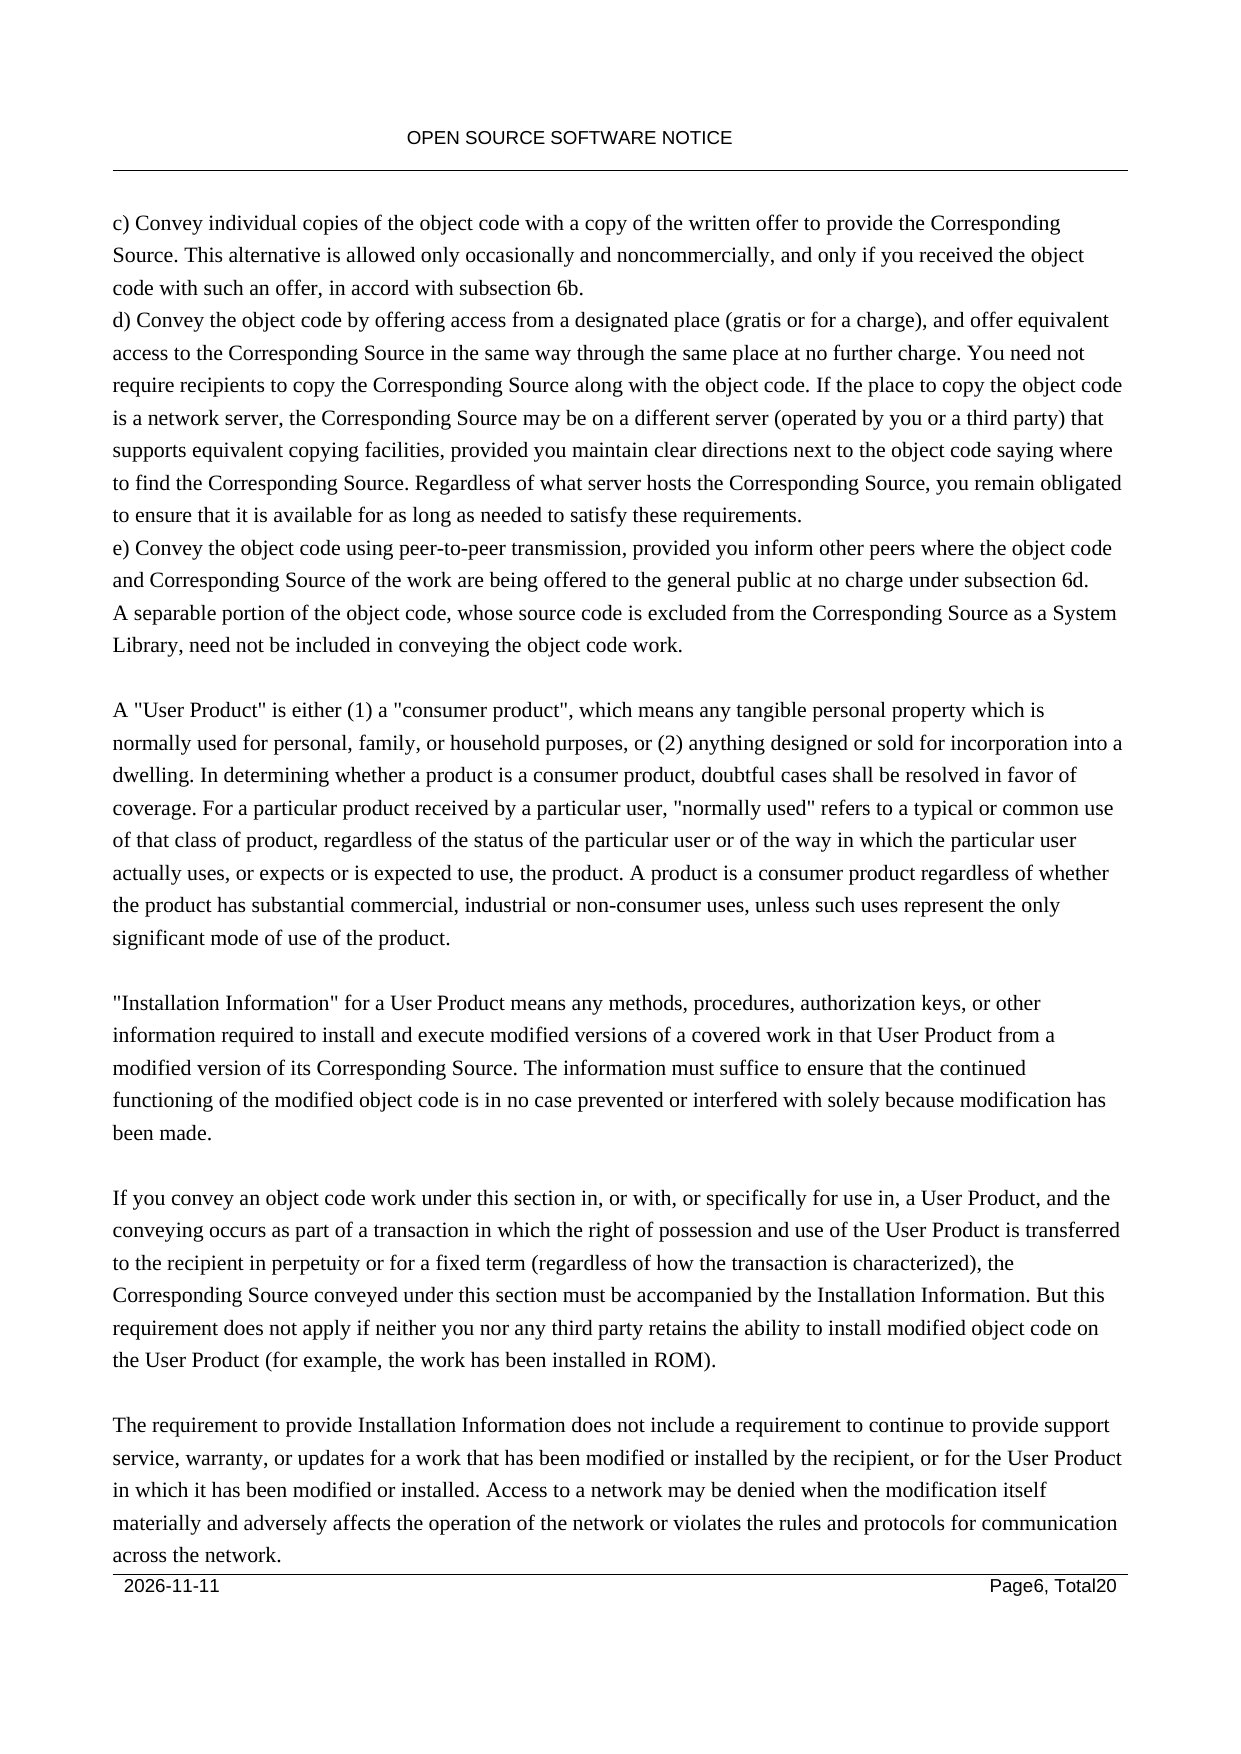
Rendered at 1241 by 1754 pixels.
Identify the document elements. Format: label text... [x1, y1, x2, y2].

text If you convey an object code work under this section in, or with, or specifically for use in, a User Product, and the conveying occurs as part of a transaction in which the right of possession and use of the User Product is transferred to the recipient in perpetuity or for a fixed term (regardless of how the transaction is characterized), the Corresponding Source conveyed under this section must be accompanied by the Installation Information. But this requirement does not apply if neither you nor any third party retains the ability to install modified object code on the User Product (for example, the work has been installed in ROM). [112, 1181, 1128, 1376]
text d) Convey the object code by offering access from a designated place (gratis or for a charge), and offer equivalent access to the Corresponding Source in the same way through the same place at no further charge. You need not require recipients to copy the Corresponding Source along with the object code. If the place to copy the object code is a network server, the Corresponding Source may be on a different server (operated by you or a third party) that supports equivalent copying facilities, provided you maintain clear directions next to the object code saying where to find the Corresponding Source. Regardless of what server hosts the Corresponding Source, you remain obligated to ensure that it is available for as long as needed to satisfy these requirements. [112, 304, 1128, 531]
text The requirement to provide Installation Information does not include a requirement to continue to provide support service, warranty, or updates for a work that has been modified or installed by the recipient, or for the User Product in which it has been modified or installed. Access to a network may be denied when the modification itself materially and adversely affects the operation of the network or violates the rules and protocols for communication across the network. [112, 1409, 1128, 1571]
text c) Convey individual copies of the object code with a copy of the written offer to provide the Corresponding Source. This alternative is allowed only occasionally and noncommercially, and only if you received the object code with such an offer, in accord with subsection 6b. [112, 206, 1128, 304]
text "Installation Information" for a User Product means any methods, procedures, authorization keys, or other information required to install and execute modified versions of a covered work in that User Product from a modified version of its Corresponding Source. The information must suffice to ensure that the continued functioning of the modified object code is in no case prevented or interfered with solely because modification has been made. [112, 986, 1128, 1149]
text e) Convey the object code using peer-to-peer transmission, provided you inform other peers where the object code and Corresponding Source of the work are being offered to the general public at no charge under subsection 6d. [112, 531, 1128, 596]
text A "User Product" is either (1) a "consumer product", which means any tangible personal property which is normally used for personal, family, or household purposes, or (2) anything designed or sold for incorporation into a dwelling. In determining whether a product is a consumer product, doubtful cases shall be resolved in favor of coverage. For a particular product received by a particular user, "normally used" refers to a typical or common use of that class of product, regardless of the status of the particular user or of the way in which the particular user actually uses, or expects or is expected to use, the product. A product is a consumer product regardless of whether the product has substantial commercial, industrial or non-consumer uses, unless such uses represent the only significant mode of use of the product. [112, 694, 1128, 954]
text A separable portion of the object code, whose source code is excluded from the Corresponding Source as a System Library, need not be included in conveying the object code work. [112, 596, 1128, 661]
